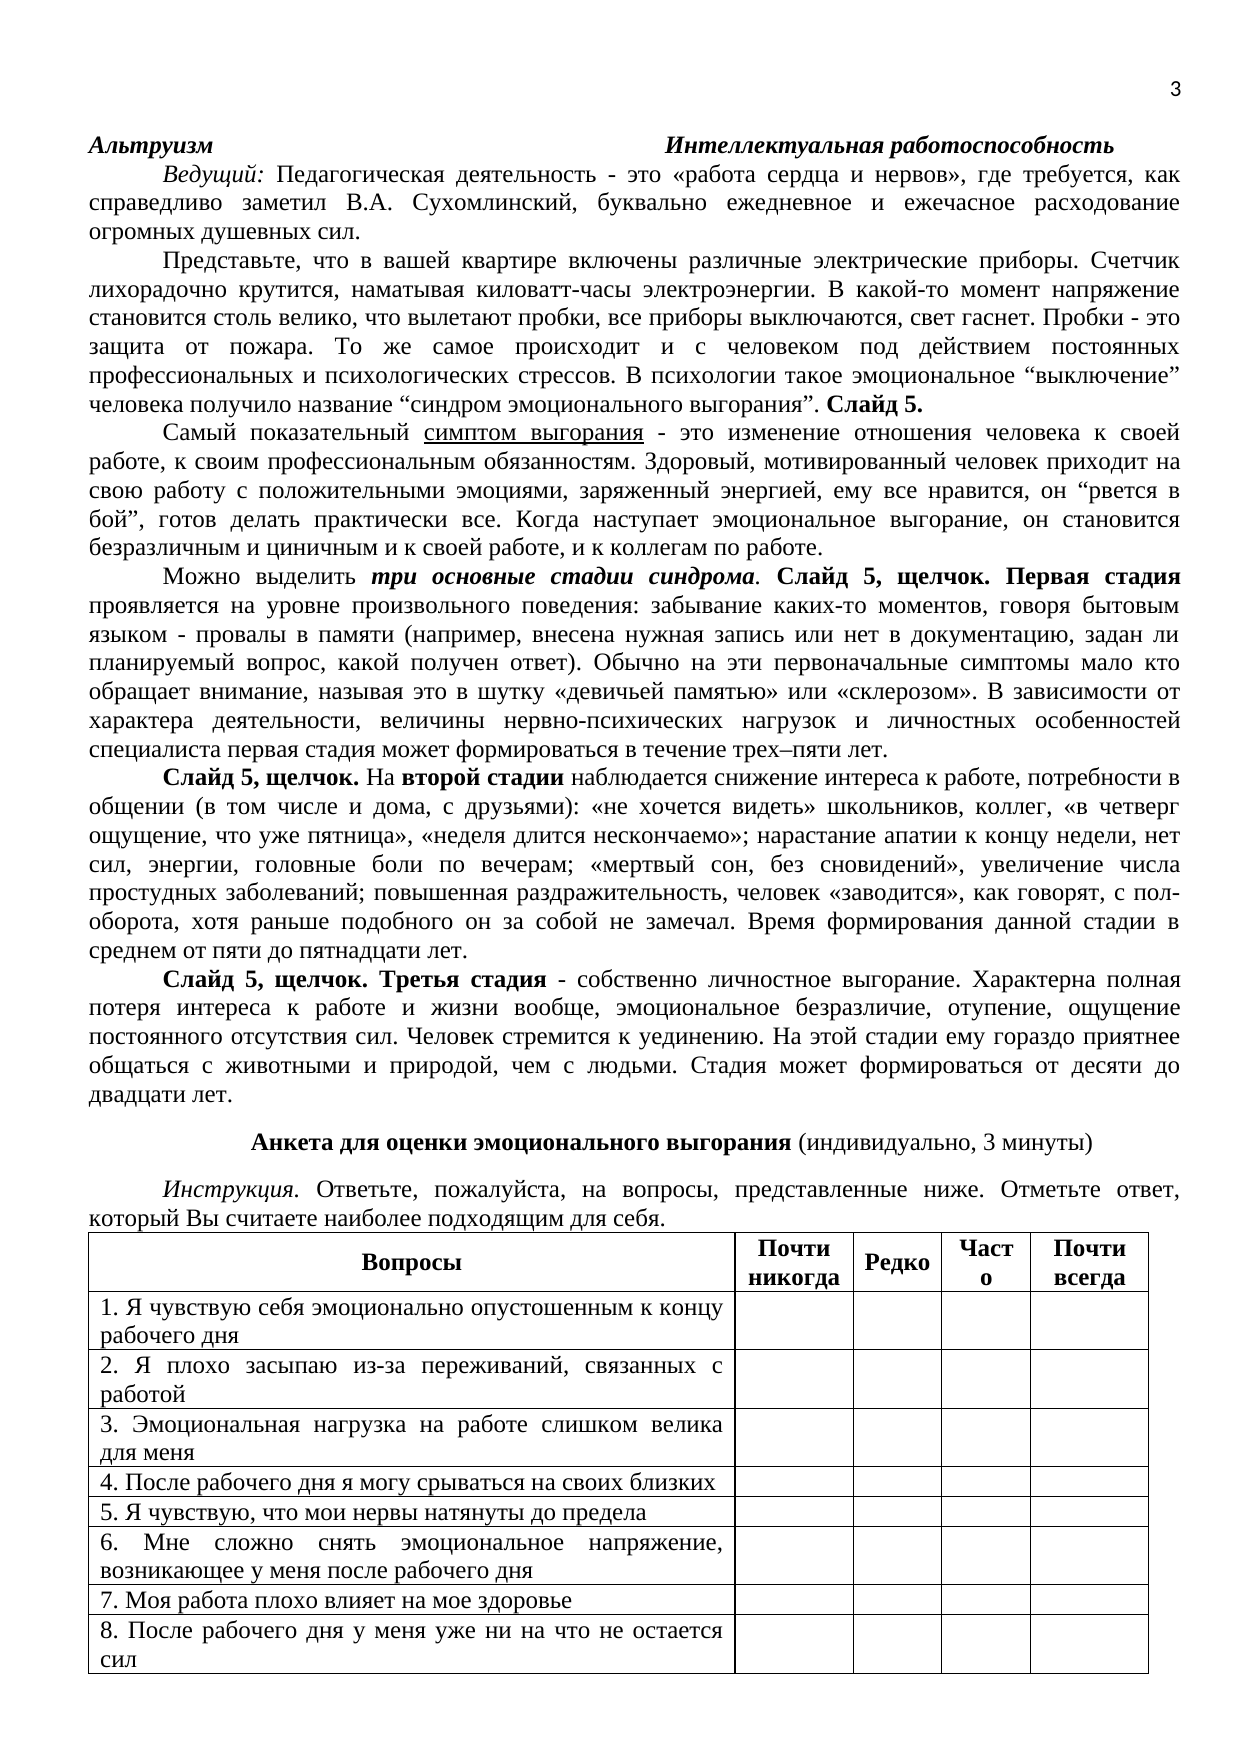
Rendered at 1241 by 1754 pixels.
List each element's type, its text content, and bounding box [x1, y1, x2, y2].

table_header Почти всегда [1031, 1233, 1148, 1291]
text Слайд 5, щелчок. Третья стадия - собственно личностное выгорание. Характерна полная потеря интереса к работе и жизни вообще, эмоциональное безразличие, отупение, ощущение постоянного отсутствия сил. Человек стремится к уединению. На этой стадии ему гораздо приятнее общаться с животными и природой, чем с людьми. Стадия может формироваться от десяти до двадцати лет. [89, 964, 1181, 1107]
table_header Почти никогда [736, 1233, 853, 1291]
table_cell 7. Моя работа плохо влияет на мое здоровье [89, 1585, 734, 1614]
table_cell [1031, 1292, 1148, 1349]
table_cell [736, 1615, 853, 1673]
table_cell [854, 1350, 941, 1408]
table_cell [736, 1409, 853, 1466]
table_cell [1031, 1409, 1148, 1466]
text Слайд 5, щелчок. На второй стадии наблюдается снижение интереса к работе, потребности в общении (в том числе и дома, с друзьями): «не хочется видеть» школьников, коллег, «в четверг ощущение, что уже пятница», «неделя длится нескончаемо»; нарастание апатии к концу недели, нет сил, энергии, головные боли по вечерам; «мертвый сон, без сновидений», увеличение числа простудных заболеваний; повышенная раздражительность, человек «заводится», как говорят, с пол-оборота, хотя раньше подобного он за собой не замечал. Время формирования данной стадии в среднем от пяти до пятнадцати лет. [89, 762, 1181, 964]
text Представьте, что в вашей квартире включены различные электрические приборы. Счетчик лихорадочно крутится, наматывая киловатт-часы электроэнергии. В какой-то момент напряжение становится столь велико, что вылетают пробки, все приборы выключаются, свет гаснет. Пробки - это защита от пожара. То же самое происходит и с человеком под действием постоянных профессиональных и психологических стрессов. В психологии такое эмоциональное “выключение” человека получило название “синдром эмоционального выгорания”. Слайд 5. [89, 245, 1181, 417]
table_header Редко [854, 1233, 941, 1291]
text Можно выделить три основные стадии синдрома. Слайд 5, щелчок. Первая стадия проявляется на уровне произвольного поведения: забывание каких-то моментов, говоря бытовым языком - провалы в памяти (например, внесена нужная запись или нет в документацию, задан ли планируемый вопрос, какой получен ответ). Обычно на эти первоначальные симптомы мало кто обращает внимание, называя это в шутку «девичьей памятью» или «склерозом». В зависимости от характера деятельности, величины нервно-психических нагрузок и личностных особенностей специалиста первая стадия может формироваться в течение трех–пяти лет. [89, 561, 1181, 762]
table_cell [854, 1292, 941, 1349]
table_cell 3. Эмоциональная нагрузка на работе слишком велика для меня [89, 1409, 734, 1466]
table_cell [854, 1497, 941, 1526]
table_cell [942, 1467, 1030, 1496]
table_cell [942, 1585, 1030, 1614]
table_cell 5. Я чувствую, что мои нервы натянуты до предела [89, 1497, 734, 1526]
table_cell [1031, 1350, 1148, 1408]
table_cell [942, 1497, 1030, 1526]
text Ведущий: Педагогическая деятельность - это «работа сердца и нервов», где требуется, как справедливо заметил В.А. Сухомлинский, буквально ежедневное и ежечасное расходование огромных душевных сил. [89, 159, 1181, 245]
table_cell [854, 1585, 941, 1614]
table_cell [736, 1585, 853, 1614]
text Интеллектуальная работоспособность [664, 130, 1181, 159]
table_cell [854, 1527, 941, 1584]
table_header Часто [942, 1233, 1030, 1291]
table_cell 2. Я плохо засыпаю из-за переживаний, связанных с работой [89, 1350, 734, 1408]
table_cell [1031, 1497, 1148, 1526]
text Инструкция. Ответьте, пожалуйста, на вопросы, представленные ниже. Отметьте ответ, который Вы считаете наиболее подходящим для себя. [89, 1174, 1181, 1232]
table_cell [736, 1350, 853, 1408]
table_cell 1. Я чувствую себя эмоционально опустошенным к концу рабочего дня [89, 1292, 734, 1349]
table_cell [854, 1615, 941, 1673]
table_cell [1031, 1585, 1148, 1614]
table_cell [1031, 1527, 1148, 1584]
table_cell [736, 1467, 853, 1496]
table_cell [736, 1497, 853, 1526]
table_cell [942, 1615, 1030, 1673]
subtitle Анкета для оценки эмоционального выгорания (индивидуально, 3 минуты) [89, 1127, 1181, 1155]
table_cell [942, 1409, 1030, 1466]
table_cell [942, 1527, 1030, 1584]
table_cell [942, 1350, 1030, 1408]
text Самый показательный симптом выгорания - это изменение отношения человека к своей работе, к своим профессиональным обязанностям. Здоровый, мотивированный человек приходит на свою работу с положительными эмоциями, заряженный энергией, ему все нравится, он “рвется в бой”, готов делать практически все. Когда наступает эмоциональное выгорание, он становится безразличным и циничным и к своей работе, и к коллегам по работе. [89, 417, 1181, 561]
table_cell [854, 1409, 941, 1466]
table_cell [1031, 1615, 1148, 1673]
table_cell 6. Мне сложно снять эмоциональное напряжение, возникающее у меня после рабочего дня [89, 1527, 734, 1584]
table_cell [854, 1467, 941, 1496]
table_cell [1031, 1467, 1148, 1496]
text Альтруизм [89, 130, 605, 159]
table_cell 8. После рабочего дня у меня уже ни на что не остается сил [89, 1615, 734, 1673]
table_cell [736, 1527, 853, 1584]
table_cell 4. После рабочего дня я могу срываться на своих близких [89, 1467, 734, 1496]
table_header Вопросы [89, 1233, 734, 1291]
table_cell [942, 1292, 1030, 1349]
table_cell [736, 1292, 853, 1349]
